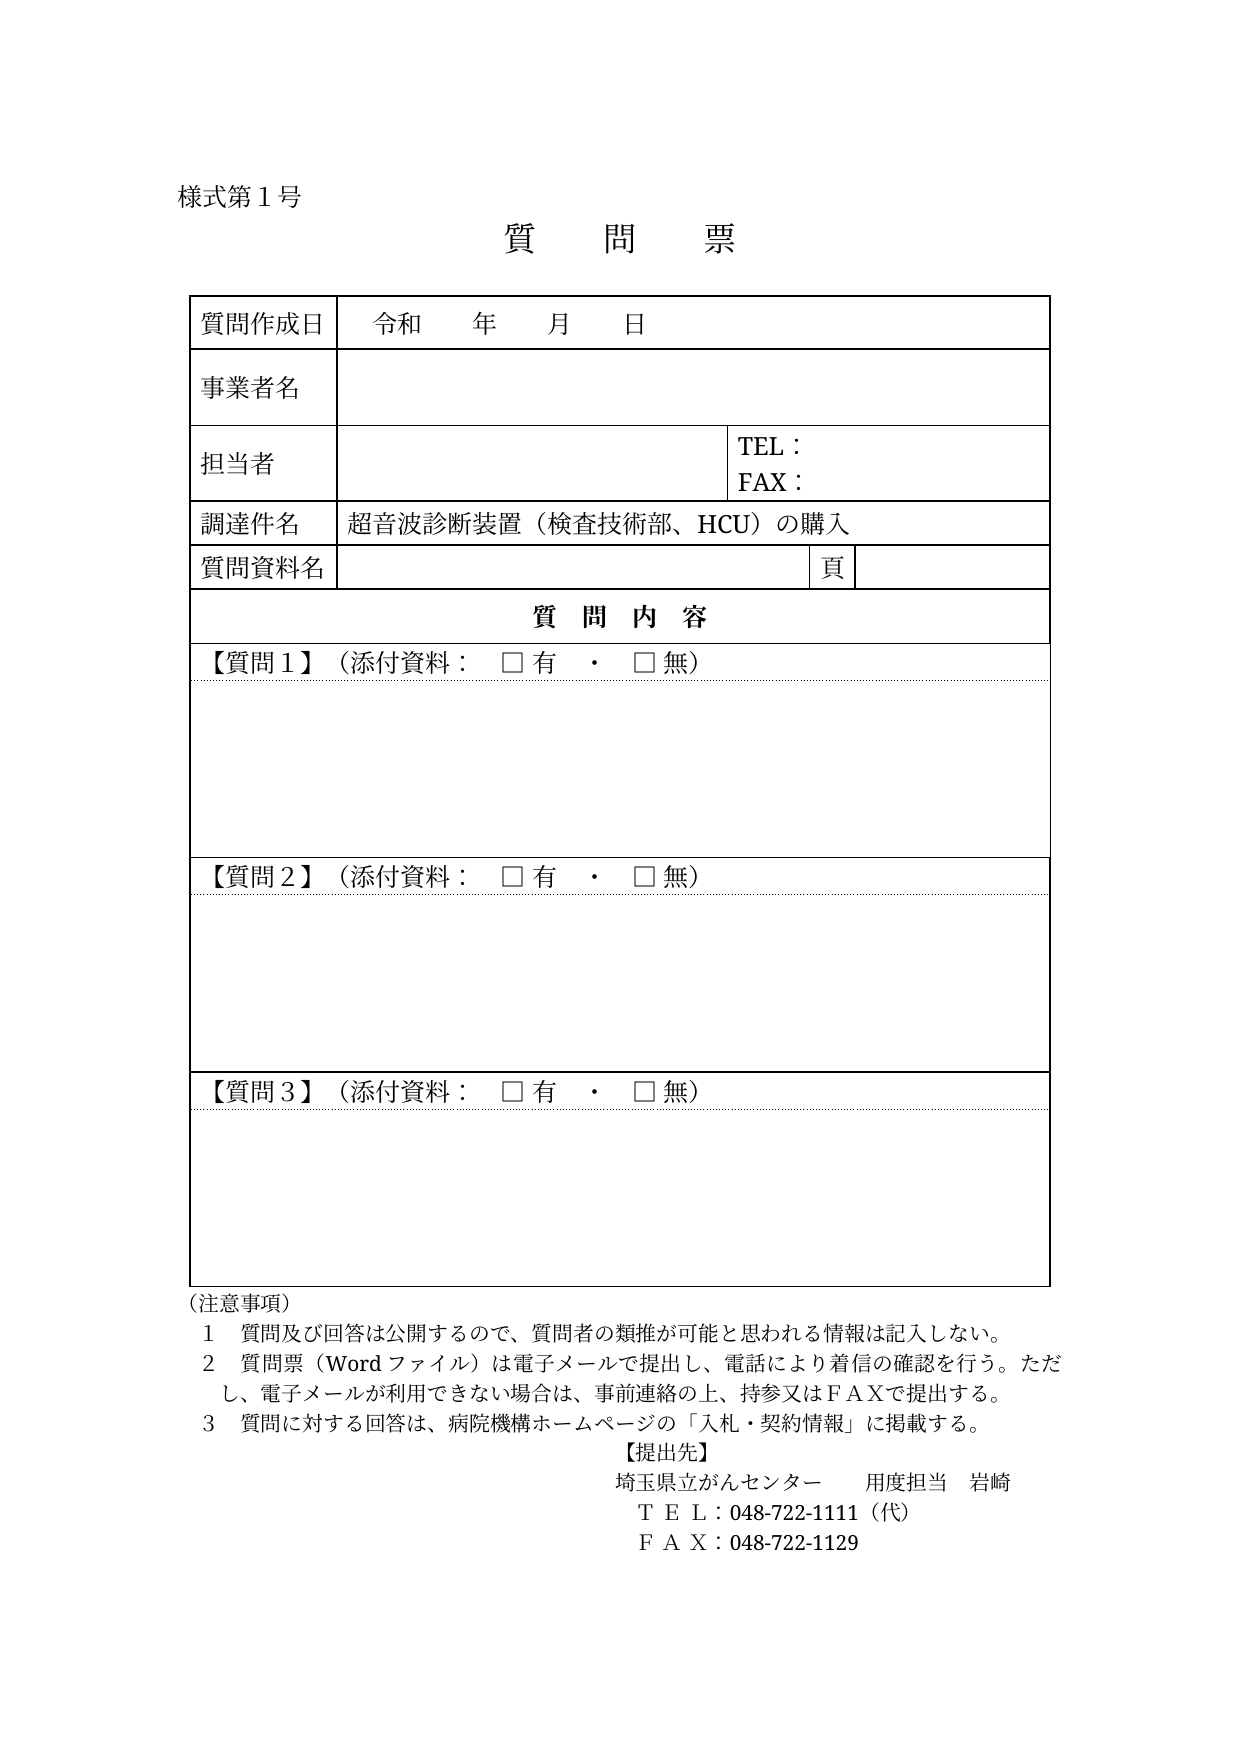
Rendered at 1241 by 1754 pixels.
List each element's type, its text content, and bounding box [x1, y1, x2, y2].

text 質 問 票 [177, 213, 1063, 261]
table_header 令和 年 月 日 [338, 297, 1049, 348]
table_cell 【質問１】（添付資料： □ 有 ・ □ 無） [191, 644, 1050, 679]
table_cell [191, 680, 1050, 857]
text 【提出先】 [177, 1437, 1063, 1467]
table_header 質問作成日 [191, 297, 336, 348]
table_cell [338, 426, 727, 500]
table_cell 質 問 内 容 [191, 590, 1049, 643]
table_cell 【質問２】（添付資料： □ 有 ・ □ 無） [191, 858, 1049, 894]
text ２ 質問票（Wordファイル）は電子メールで提出し、電話により着信の確認を行う。ただし、電子メールが利用できない場合は、事前連絡の上、持参又はＦＡＸで提出する。 [177, 1347, 1063, 1407]
text （注意事項） [177, 1287, 1063, 1317]
table_cell 質問資料名 [191, 546, 336, 588]
table_cell 頁 [810, 546, 854, 588]
text 様式第１号 [177, 177, 1063, 213]
text Ｔ Ｅ Ｌ：048-722-1111（代） [177, 1497, 1063, 1527]
table_cell TEL： FAX： [728, 426, 1049, 500]
text １ 質問及び回答は公開するので、質問者の類推が可能と思われる情報は記入しない。 [177, 1317, 1063, 1347]
text 埼玉県立がんセンター 用度担当 岩崎 [177, 1467, 1063, 1497]
table_cell 調達件名 [191, 502, 336, 544]
table_cell [338, 546, 809, 588]
table_cell 超音波診断装置（検査技術部、HCU）の購入 [338, 502, 1049, 544]
text ３ 質問に対する回答は、病院機構ホームページの「入札・契約情報」に掲載する。 [177, 1407, 1063, 1437]
table_cell [191, 1109, 1049, 1286]
text Ｆ Ａ Ｘ：048-722-1129 [177, 1527, 1063, 1557]
table_cell [856, 546, 1049, 588]
table_cell 担当者 [191, 426, 336, 500]
table_cell [191, 894, 1049, 1071]
table_cell 事業者名 [191, 350, 336, 424]
table_cell 【質問３】（添付資料： □ 有 ・ □ 無） [191, 1073, 1049, 1108]
table_cell [338, 350, 1049, 424]
